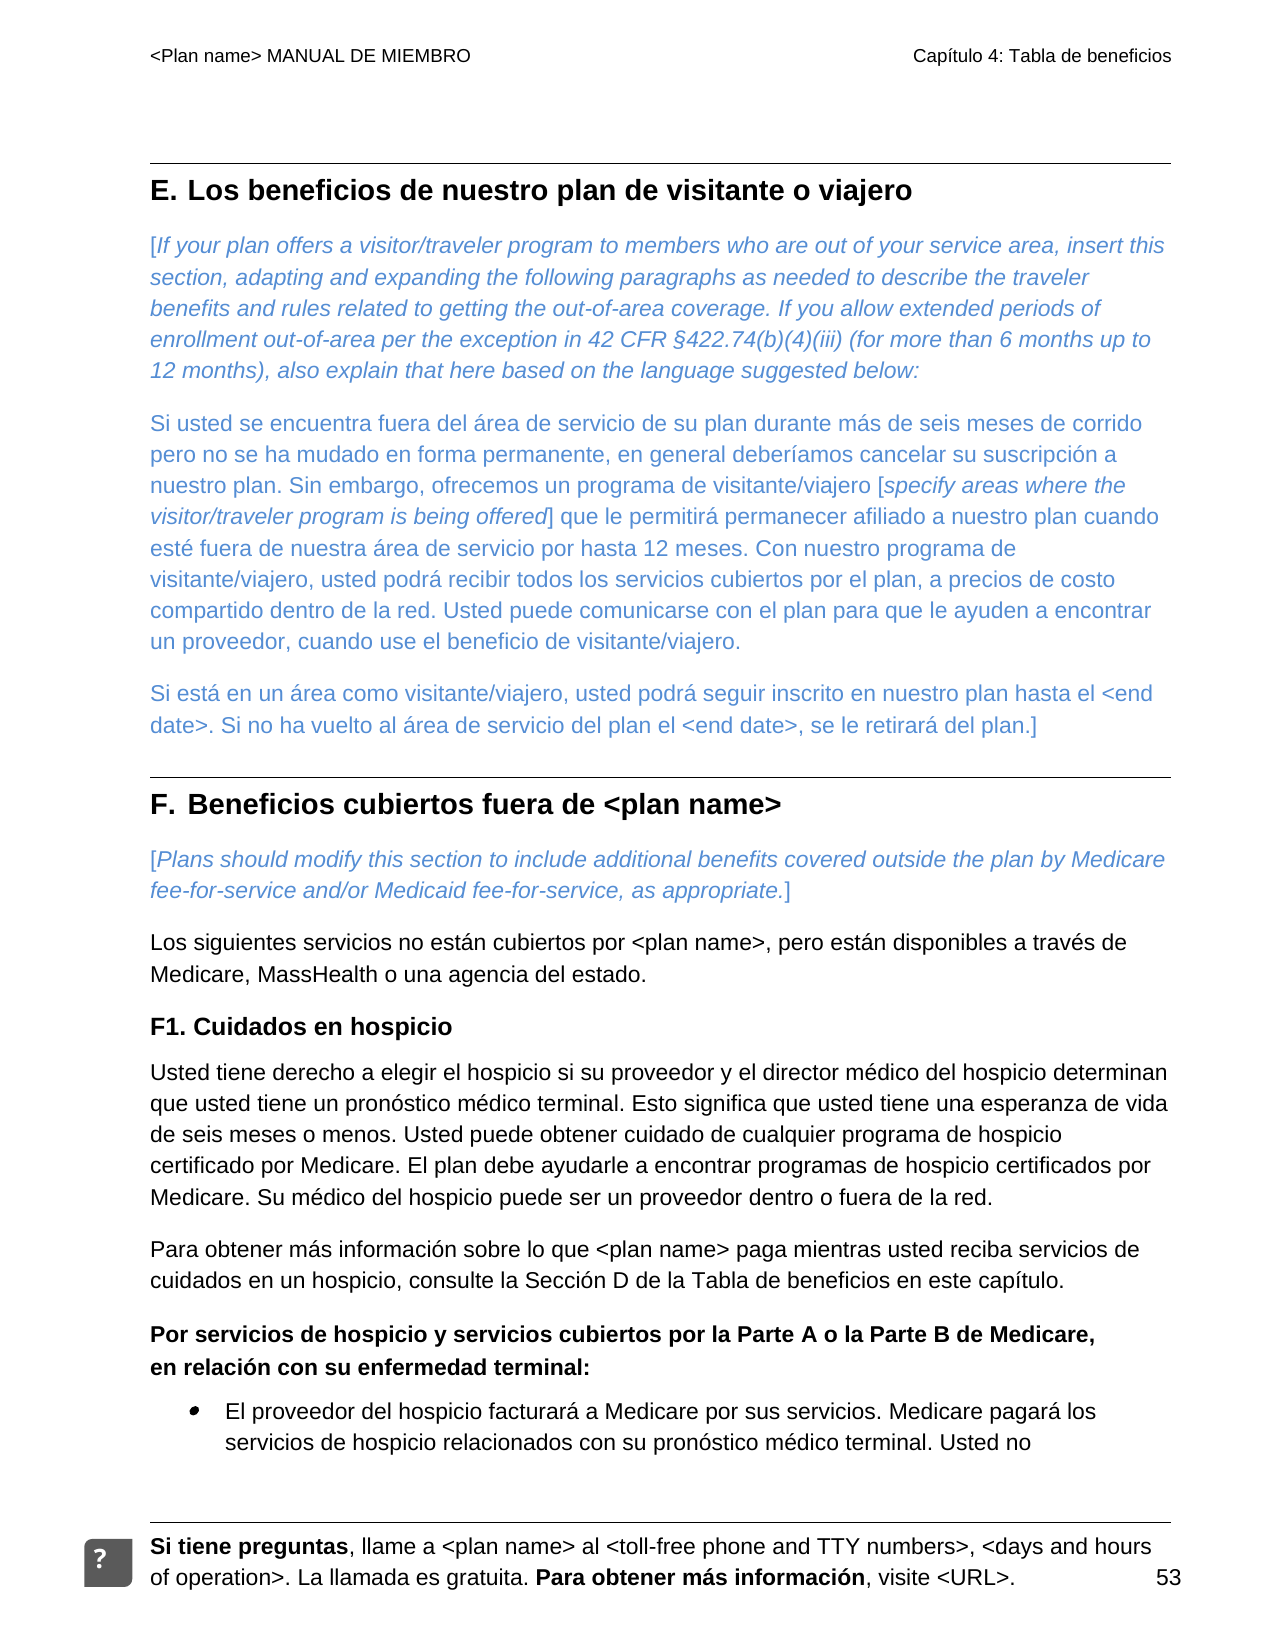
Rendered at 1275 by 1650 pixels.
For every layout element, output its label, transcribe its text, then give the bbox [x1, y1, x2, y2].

text Por servicios de hospicio y servicios cubiertos por la Parte A o la Parte B de Medicare, en relación con su enfermedad terminal: [150, 1315, 1096, 1382]
subtitle F1. Cuidados en hospicio [150, 1009, 1096, 1042]
text Si usted se encuentra fuera del área de servicio de su plan durante más de seis meses de corrido pero no se ha mudado en forma permanente, en general deberíamos cancelar su suscripción a nuestro plan. Sin embargo, ofrecemos un programa de visitante/viajero [specify areas where the visitor/traveler program is being offered] que le permitirá permanecer afiliado a nuestro plan cuando esté fuera de nuestra área de servicio por hasta 12 meses. Con nuestro programa de visitante/viajero, usted podrá recibir todos los servicios cubiertos por el plan, a precios de costo compartido dentro de la red. Usted puede comunicarse con el plan para que le ayuden a encontrar un proveedor, cuando use el beneficio de visitante/viajero. [150, 406, 1171, 656]
subtitle Beneficios cubiertos fuera de <plan name> [150, 778, 1171, 822]
text Usted tiene derecho a elegir el hospicio si su proveedor y el director médico del hospicio determinan que usted tiene un pronóstico médico terminal. Esto significa que usted tiene una esperanza de vida de seis meses o menos. Usted puede obtener cuidado de cualquier programa de hospicio certificado por Medicare. El plan debe ayudarle a encontrar programas de hospicio certificados por Medicare. Su médico del hospicio puede ser un proveedor dentro o fuera de la red. [150, 1055, 1171, 1211]
subtitle Los beneficios de nuestro plan de visitante o viajero [150, 164, 1171, 208]
text [If your plan offers a visitor/traveler program to members who are out of your service area, insert this section, adapting and expanding the following paragraphs as needed to describe the traveler benefits and rules related to getting the out-of-area coverage. If you allow extended periods of enrollment out-of-area per the exception in 42 CFR §422.74(b)(4)(iii) (for more than 6 months up to 12 months), also explain that here based on the language suggested below: [150, 229, 1171, 385]
text Los siguientes servicios no están cubiertos por <plan name>, pero están disponibles a través de Medicare, MassHealth o una agencia del estado. [150, 926, 1171, 988]
text [Plans should modify this section to include additional benefits covered outside the plan by Medicare fee-for-service and/or Medicaid fee-for-service, as appropriate.] [150, 842, 1171, 905]
text Si está en un área como visitante/viajero, usted podrá seguir inscrito en nuestro plan hasta el <end date>. Si no ha vuelto al área de servicio del plan el <end date>, se le retirará del plan.] [150, 677, 1171, 739]
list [187, 1394, 1096, 1457]
text Para obtener más información sobre lo que <plan name> paga mientras usted reciba servicios de cuidados en un hospicio, consulte la Sección D de la Tabla de beneficios en este capítulo. [150, 1232, 1171, 1294]
